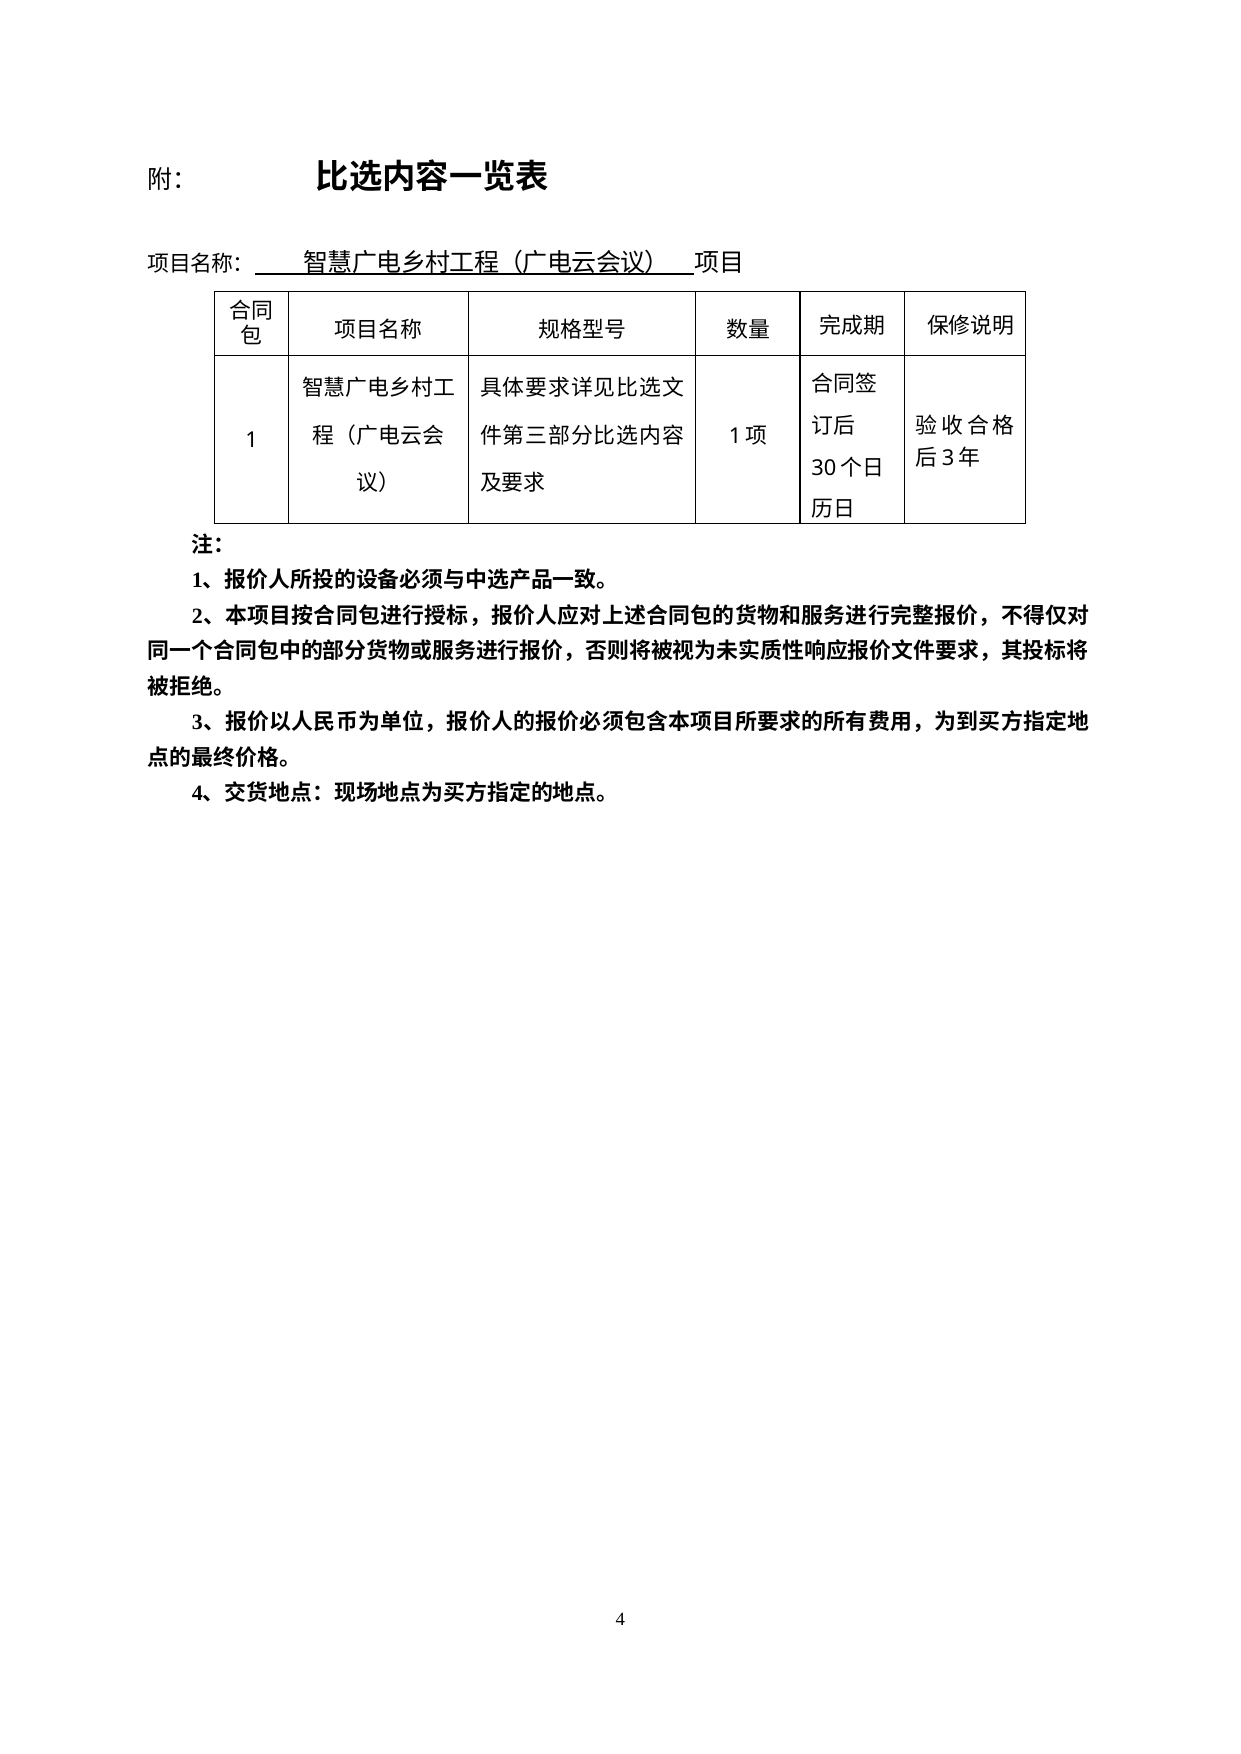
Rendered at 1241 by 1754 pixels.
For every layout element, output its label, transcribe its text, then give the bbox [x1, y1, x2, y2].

table_cell 合同签订后 30个日历日 [801, 356, 904, 523]
text 1、报价人所投的设备必须与中选产品一致。 [148, 559, 1092, 595]
table_cell 智慧广电乡村工程（广电云会议） [289, 356, 468, 523]
table_cell 具体要求详见比选文件第三部分比选内容及要求 [469, 356, 695, 523]
text 4、交货地点：现场地点为买方指定的地点。 [148, 772, 1092, 807]
table_cell 1 [215, 356, 288, 523]
text 注： [148, 524, 1092, 559]
table_header 合同包 [215, 292, 288, 355]
text 附： 比选内容一览表 [148, 150, 1092, 198]
text 3、报价以人民币为单位，报价人的报价必须包含本项目所要求的所有费用，为到买方指定地点的最终价格。 [148, 701, 1092, 772]
text 2、本项目按合同包进行授标，报价人应对上述合同包的货物和服务进行完整报价，不得仅对同一个合同包中的部分货物或服务进行报价，否则将被视为未实质性响应报价文件要求，其投标将被拒绝。 [148, 595, 1092, 701]
table_cell 1项 [696, 356, 799, 523]
table_cell 验收合格后3年 [905, 356, 1025, 523]
table_header 规格型号 [469, 292, 695, 355]
table_header 项目名称 [289, 292, 468, 355]
table_header 保修说明 [905, 292, 1025, 355]
table_header 数量 [696, 292, 799, 355]
table_header 完成期 [801, 292, 904, 355]
text 项目名称： 智慧广电乡村工程（广电云会议） 项目 [148, 242, 1092, 278]
